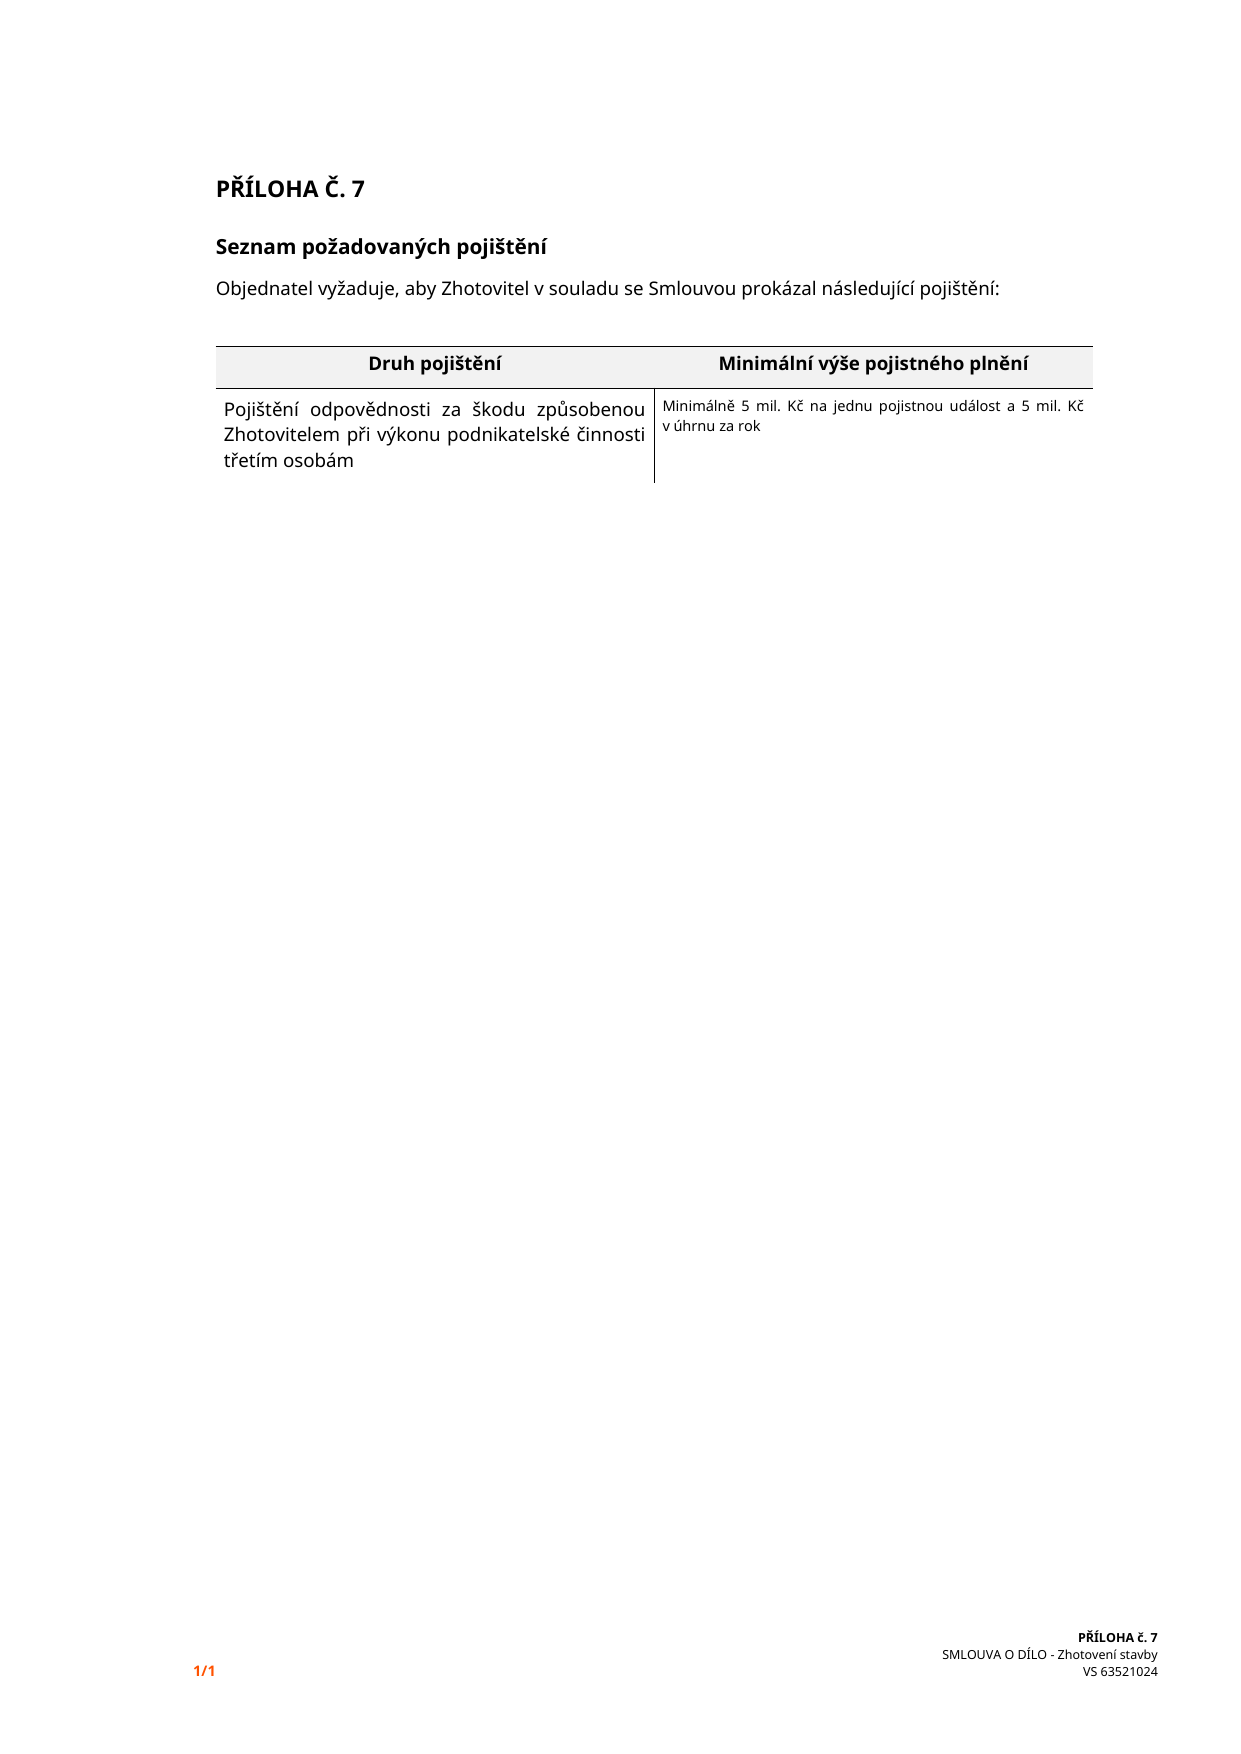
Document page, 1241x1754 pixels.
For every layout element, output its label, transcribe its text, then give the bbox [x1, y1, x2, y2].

table_cell Minimálně 5 mil. Kč na jednu pojistnou událost a 5 mil. Kč v úhrnu za rok [655, 389, 1093, 482]
table_cell Pojištění odpovědnosti za škodu způsobenou Zhotovitelem při výkonu podnikatelské činnosti třetím osobám [216, 389, 654, 482]
text Příloha č. 7 [216, 172, 1093, 204]
table_header Druh pojištění [216, 347, 654, 388]
table_header Minimální výše pojistného plnění [654, 347, 1093, 388]
text Objednatel vyžaduje, aby Zhotovitel v souladu se Smlouvou prokázal následující pojištění: [216, 276, 1093, 301]
text Seznam požadovaných pojištění [216, 232, 1093, 260]
